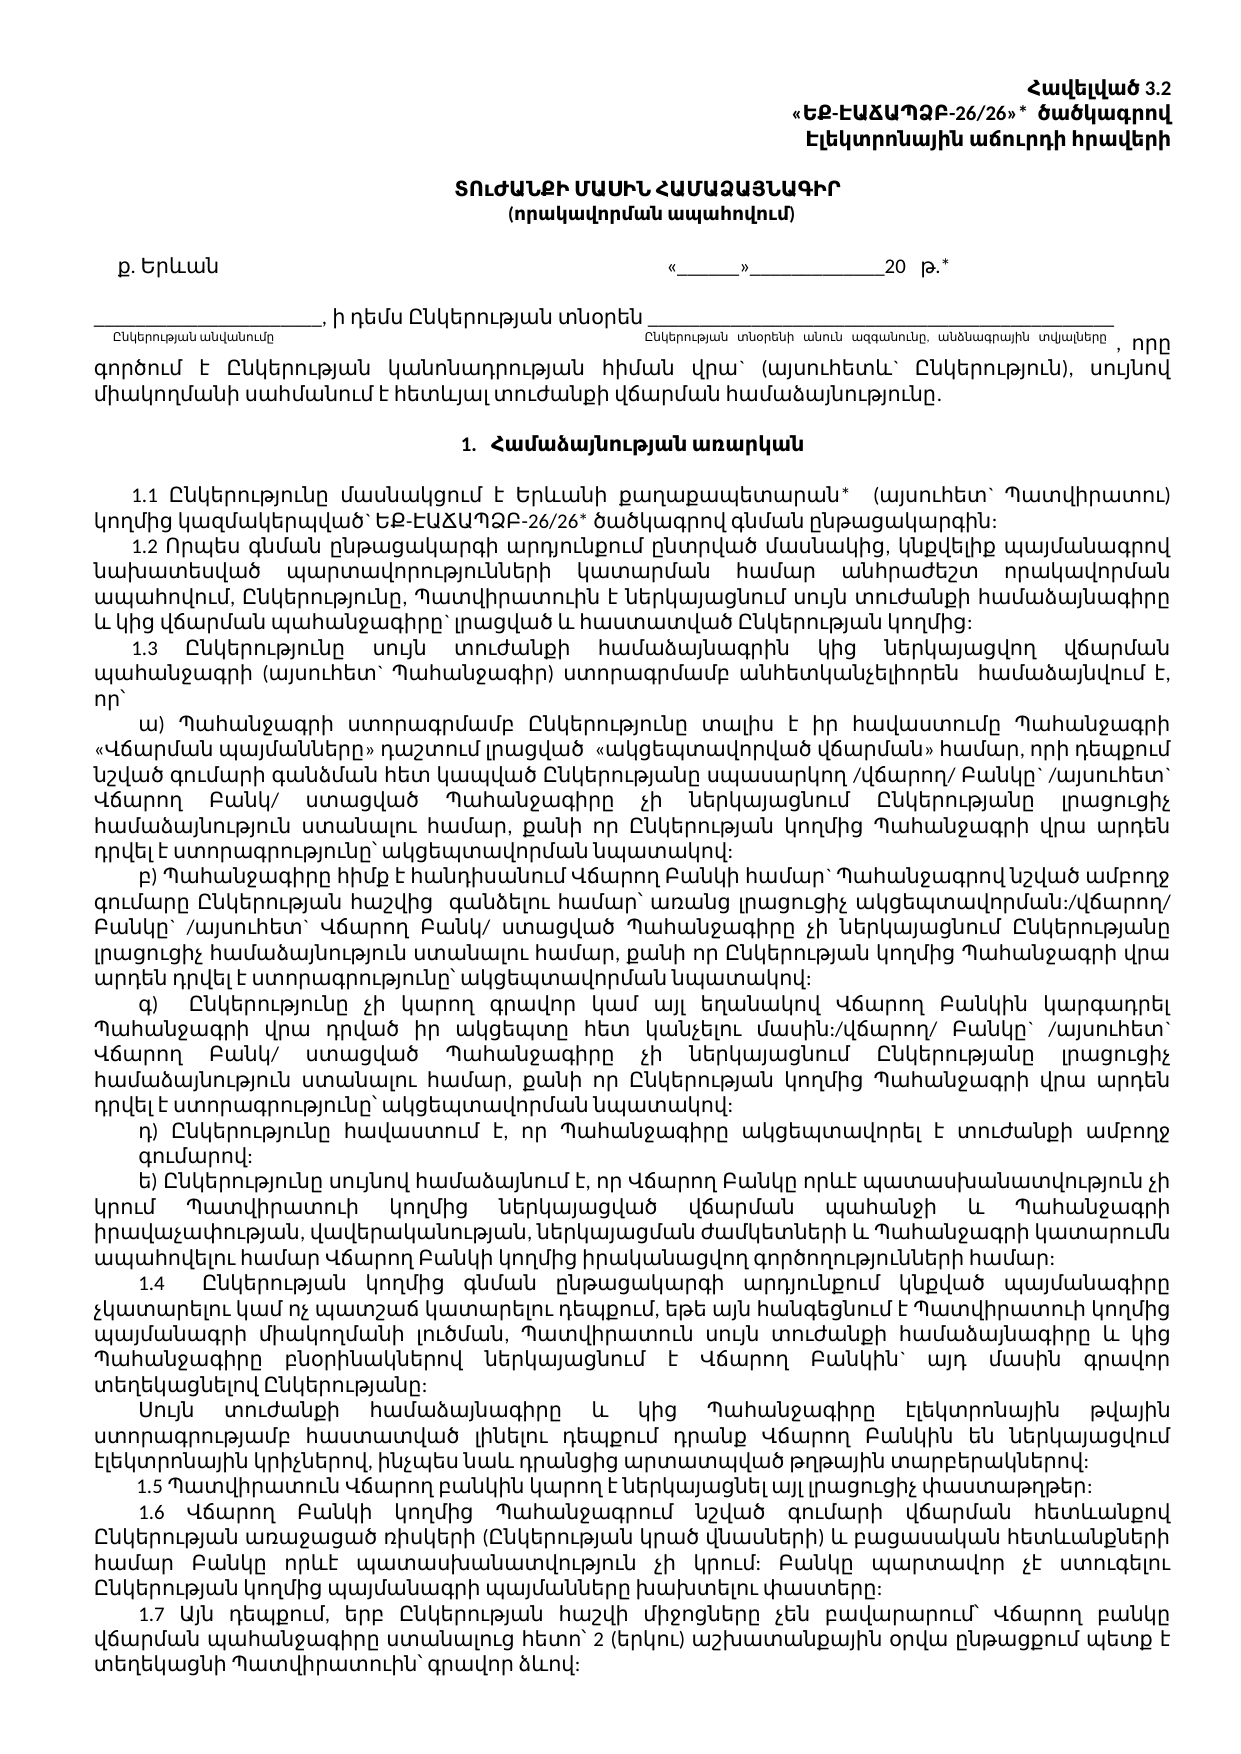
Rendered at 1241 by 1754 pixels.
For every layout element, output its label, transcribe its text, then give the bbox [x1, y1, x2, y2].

text դ) Ընկերությունը հավաստում է, որ Պահանջագիրը ակցեպտավորել է տուժանքի ամբողջ գումարով: [138, 1118, 1171, 1169]
text ե) Ընկերությունը սույնով համաձայնում է, որ Վճարող Բանկը որևէ պատասխանատվություն չի կրում Պատվիրատուի կողմից ներկայացված վճարման պահանջի և Պահանջագրի իրավաչափության, վավերականության, ներկայացման ժամկետների և Պահանջագրի կատարումն ապահովելու համար Վճարող Բանկի կողմից իրականացվող գործողությունների համար: [94, 1169, 1171, 1270]
text ա) Պահանջագրի ստորագրմամբ Ընկերությունը տալիս է իր հավաստումը Պահանջագրի «Վճարման պայմանները» դաշտում լրացված «ակցեպտավորված վճարման» համար, որի դեպքում նշված գումարի գանձման հետ կապված Ընկերությանը սպասարկող /վճարող/ Բանկը` /այսուհետ` Վճարող Բանկ/ ստացված Պահանջագիրը չի ներկայացնում Ընկերությանը լրացուցիչ համաձայնություն ստանալու համար, քանի որ Ընկերության կողմից Պահանջագրի վրա արդեն դրվել է ստորագրությունը՝ ակցեպտավորման նպատակով: [94, 711, 1171, 864]
text ՏՈւԺԱՆՔԻ ՄԱՍԻՆ ՀԱՄԱՁԱՅՆԱԳԻՐ [94, 177, 1171, 202]
text (որակավորման ապահովում) [94, 202, 1171, 225]
text 1.2 Որպես գնման ընթացակարգի արդյունքում ընտրված մասնակից, կնքվելիք պայմանագրով նախատեսված պարտավորությունների կատարման համար անհրաժեշտ որակավորման ապահովում, Ընկերությունը, Պատվիրատուին է ներկայացնում սույն տուժանքի համաձայնագիրը և կից վճարման պահանջագիրը` լրացված և հաստատված Ընկերության կողմից: [94, 533, 1171, 635]
text գ) Ընկերությունը չի կարող գրավոր կամ այլ եղանակով Վճարող Բանկին կարգադրել Պահանջագրի վրա դրված իր ակցեպտը հետ կանչելու մասին:/վճարող/ Բանկը` /այսուհետ` Վճարող Բանկ/ ստացված Պահանջագիրը չի ներկայացնում Ընկերությանը լրացուցիչ համաձայնություն ստանալու համար, քանի որ Ընկերության կողմից Պահանջագրի վրա արդեն դրվել է ստորագրությունը՝ ակցեպտավորման նպատակով: [94, 991, 1171, 1118]
text 1.1 Ընկերությունը մասնակցում է Երևանի քաղաքապետարան* (այսուհետ` Պատվիրատու) կողմից կազմակերպված` ԵՔ-ԷԱՃԱՊՁԲ-26/26* ծածկագրով գնման ընթացակարգին: [94, 482, 1171, 533]
text «ԵՔ-ԷԱՃԱՊՁԲ-26/26»* ծածկագրով [94, 100, 1171, 126]
text 1.7 Այն դեպքում, երբ Ընկերության հաշվի միջոցները չեն բավարարում՝ Վճարող բանկը վճարման պահանջագիրը ստանալուց հետո՝ 2 (երկու) աշխատանքային օրվա ընթացքում պետք է տեղեկացնի Պատվիրատուին՝ գրավոր ձևով: [94, 1601, 1171, 1677]
text Ընկերության անվանումը Ընկերության տնօրենի անուն ազգանունը, անձնագրային տվյալները , որը գործում է Ընկերության կանոնադրության հիման վրա` (այսուհետև` Ընկերություն), սույնով միակողմանի սահմանում է հետևյալ տուժանքի վճարման համաձայնությունը. [94, 330, 1171, 406]
text Սույն տուժանքի համաձայնագիրը և կից Պահանջագիրը էլեկտրոնային թվային ստորագրությամբ հաստատված լինելու դեպքում դրանք Վճարող Բանկին են ներկայացվում էլեկտրոնային կրիչներով, ինչպես նաև դրանցից արտատպված թղթային տարբերակներով: [94, 1397, 1171, 1474]
text 1. Համաձայնության առարկան [94, 432, 1171, 457]
text ք. Երևան «______»_____________20 թ.* [94, 254, 1171, 279]
text Հավելված 3.2 [94, 75, 1171, 100]
text 1.3 Ընկերությունը սույն տուժանքի համաձայնագրին կից ներկայացվող վճարման պահանջագրի (այսուհետ` Պահանջագիր) ստորագրմամբ անհետկանչելիորեն համաձայնվում է, որ՝ [94, 635, 1171, 711]
text Էլեկտրոնային աճուրդի հրավերի [94, 126, 1171, 151]
text ______________________, ի դեմս Ընկերության տնօրեն _____________________________________________ [94, 304, 1171, 330]
text 1.4 Ընկերության կողմից գնման ընթացակարգի արդյունքում կնքված պայմանագիրը չկատարելու կամ ոչ պատշաճ կատարելու դեպքում, եթե այն հանգեցնում է Պատվիրատուի կողմից պայմանագրի միակողմանի լուծման, Պատվիրատուն սույն տուժանքի համաձայնագիրը և կից Պահանջագիրը բնօրինակներով ներկայացնում է Վճարող Բանկին` այդ մասին գրավոր տեղեկացնելով Ընկերությանը: [94, 1270, 1171, 1397]
text բ) Պահանջագիրը հիմք է հանդիսանում Վճարող Բանկի համար` Պահանջագրով նշված ամբողջ գումարը Ընկերության հաշվից գանձելու համար՝ առանց լրացուցիչ ակցեպտավորման:/վճարող/ Բանկը` /այսուհետ` Վճարող Բանկ/ ստացված Պահանջագիրը չի ներկայացնում Ընկերությանը լրացուցիչ համաձայնություն ստանալու համար, քանի որ Ընկերության կողմից Պահանջագրի վրա արդեն դրվել է ստորագրությունը՝ ակցեպտավորման նպատակով: [94, 864, 1171, 991]
text 1.6 Վճարող Բանկի կողմից Պահանջագրում նշված գումարի վճարման հետևանքով Ընկերության առաջացած ռիսկերի (Ընկերության կրած վնասների) և բացասական հետևանքների համար Բանկը որևէ պատասխանատվություն չի կրում: Բանկը պարտավոր չէ ստուգելու Ընկերության կողմից պայմանագրի պայմանները խախտելու փաստերը: [94, 1499, 1171, 1601]
text 1.5 Պատվիրատուն Վճարող բանկին կարող է ներկայացնել այլ լրացուցիչ փաստաթղթեր: [94, 1474, 1171, 1499]
